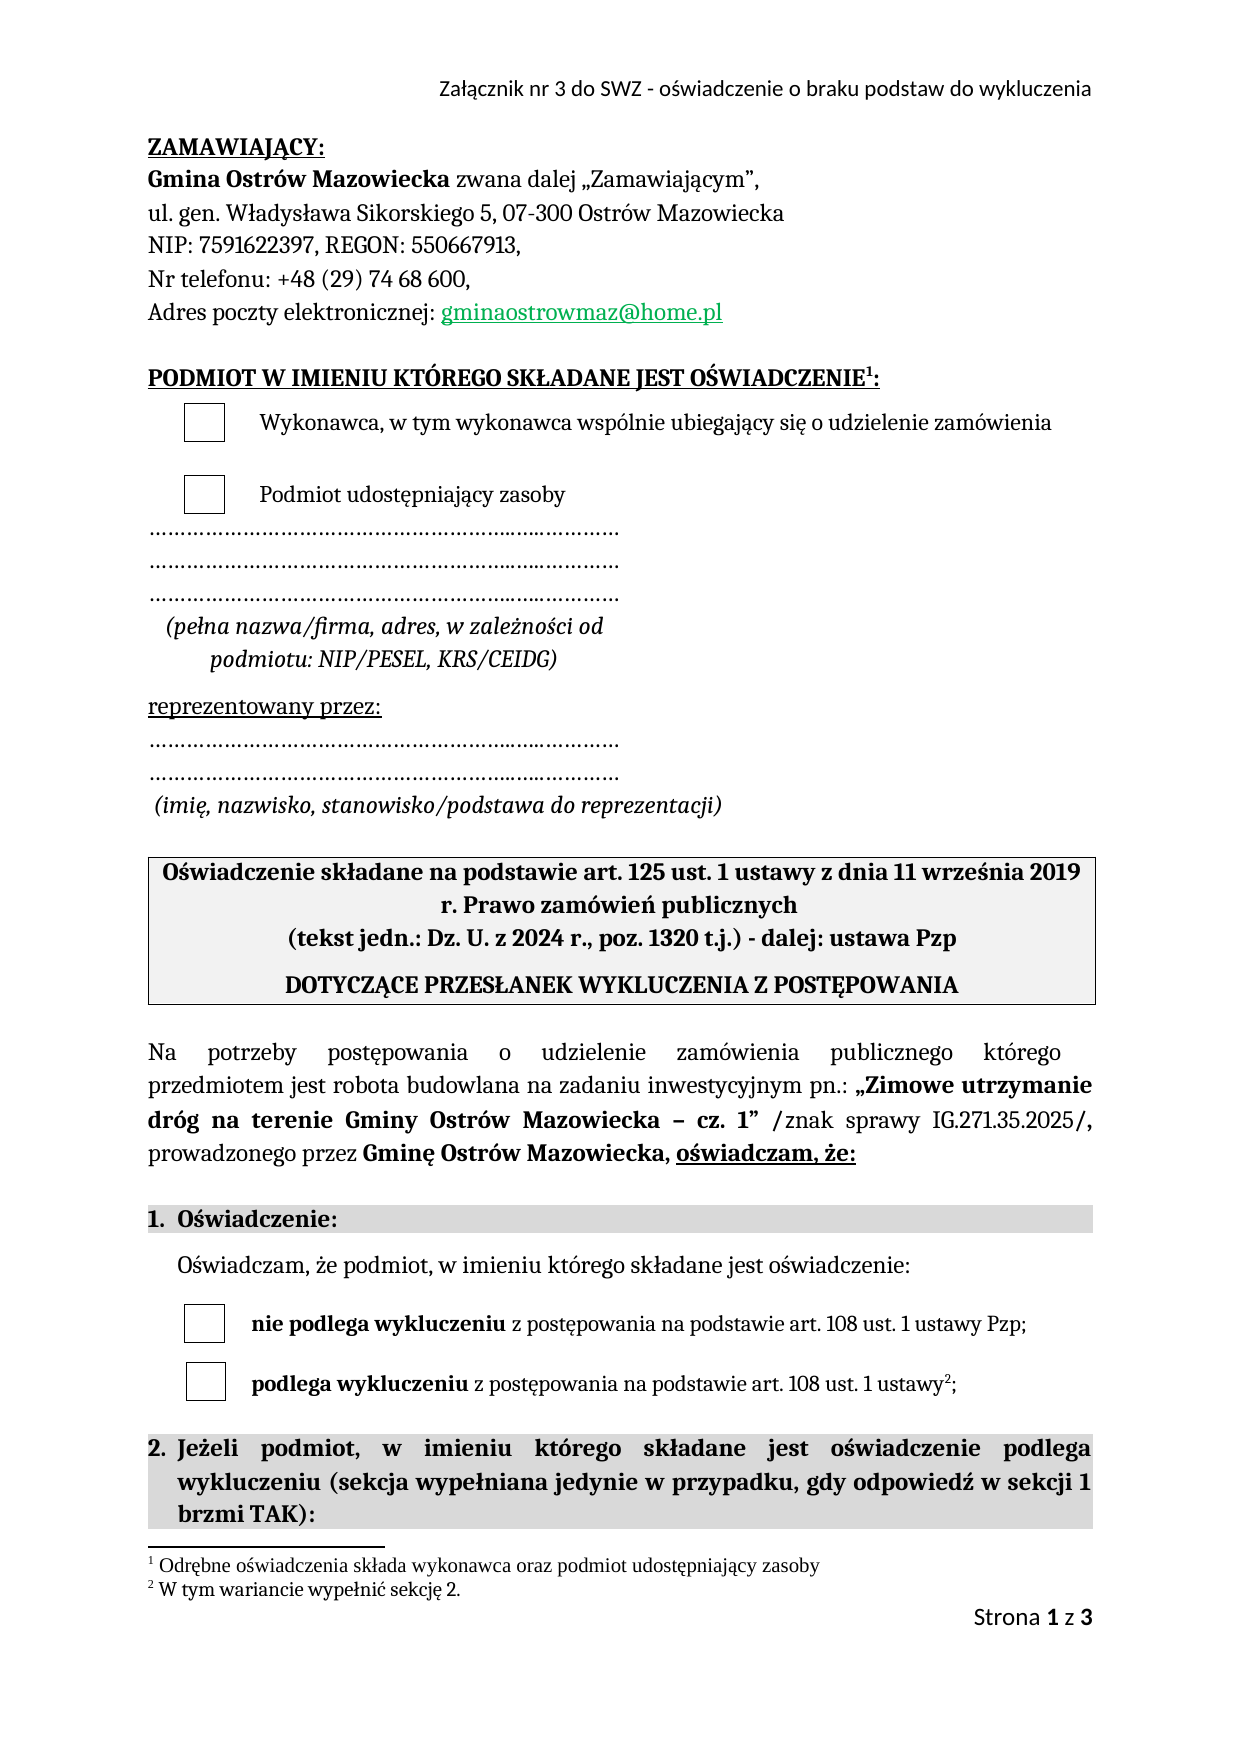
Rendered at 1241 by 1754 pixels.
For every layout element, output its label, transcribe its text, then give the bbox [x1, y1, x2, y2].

list nie podlega wykluczeniu z postępowania na podstawie art. 108 ust. 1 ustawy Pzp; [251, 1311, 1093, 1337]
text …………………………………………………..…..………… [148, 758, 651, 786]
text ZAMAWIAJĄCY: [148, 132, 1093, 161]
table_header Oświadczenie składane na podstawie art. 125 ust. 1 ustawy z dnia 11 września 2019 r. Prawo zamówień publicznych (tekst jedn.: Dz. U. z 2024 r., poz. 1320 t.j.) - dalej: ustawa Pzp DOTYCZĄCE PRZESŁANEK WYKLUCZENIA Z POSTĘPOWANIA [149, 858, 1095, 1003]
text …………………………………………………..…..………… [148, 513, 651, 541]
text …………………………………………………..…..………… [148, 546, 651, 574]
text …………………………………………………..…..………… [148, 579, 651, 607]
list Oświadczenie: [148, 1205, 1093, 1233]
text (imię, nazwisko, stanowisko/podstawa do reprezentacji) [148, 791, 1093, 819]
list podlega wykluczeniu z postępowania na podstawie art. 108 ust. 1 ustawy; [251, 1371, 1093, 1397]
list Jeżeli podmiot, w imieniu którego składane jest oświadczenie podlega wykluczeniu (sekcja wypełniana jedynie w przypadku, gdy odpowiedź w sekcji 1 brzmi TAK): [148, 1434, 1093, 1529]
text Gmina Ostrów Mazowiecka zwana dalej „Zamawiającym”, [148, 165, 1093, 194]
list Oświadczam, że podmiot, w imieniu którego składane jest oświadczenie: [177, 1251, 1093, 1280]
text Adres poczty elektronicznej: gminaostrowmaz@home.pl [148, 297, 1093, 326]
text reprezentowany przez: [148, 692, 1093, 720]
list ul. gen. Władysława Sikorskiego 5, 07-300 Ostrów Mazowiecka [148, 198, 1093, 227]
text …………………………………………………..…..………… [148, 724, 651, 753]
text PODMIOT W IMIENIU KTÓREGO SKŁADANE JEST OŚWIADCZENIE: [148, 363, 1093, 392]
text (pełna nazwa/firma, adres, w zależności od podmiotu: NIP/PESEL, KRS/CEIDG) [148, 612, 621, 673]
list Podmiot udostępniający zasoby [225, 481, 1093, 509]
list NIP: 7591622397, REGON: 550667913, [148, 231, 1093, 260]
list Nr telefonu: +48 (29) 74 68 600, [148, 264, 1093, 293]
text Na potrzeby postępowania o udzielenie zamówienia publicznego którego przedmiotem jest robota budowlana na zadaniu inwestycyjnym pn.: „Zimowe utrzymanie dróg na terenie Gminy Ostrów Mazowiecka – cz. 1” /znak sprawy IG.271.35.2025/, prowadzonego przez Gminę Ostrów Mazowiecka, oświadczam, że: [148, 1038, 1093, 1167]
list Wykonawca, w tym wykonawca wspólnie ubiegający się o udzielenie zamówienia [225, 409, 1093, 437]
